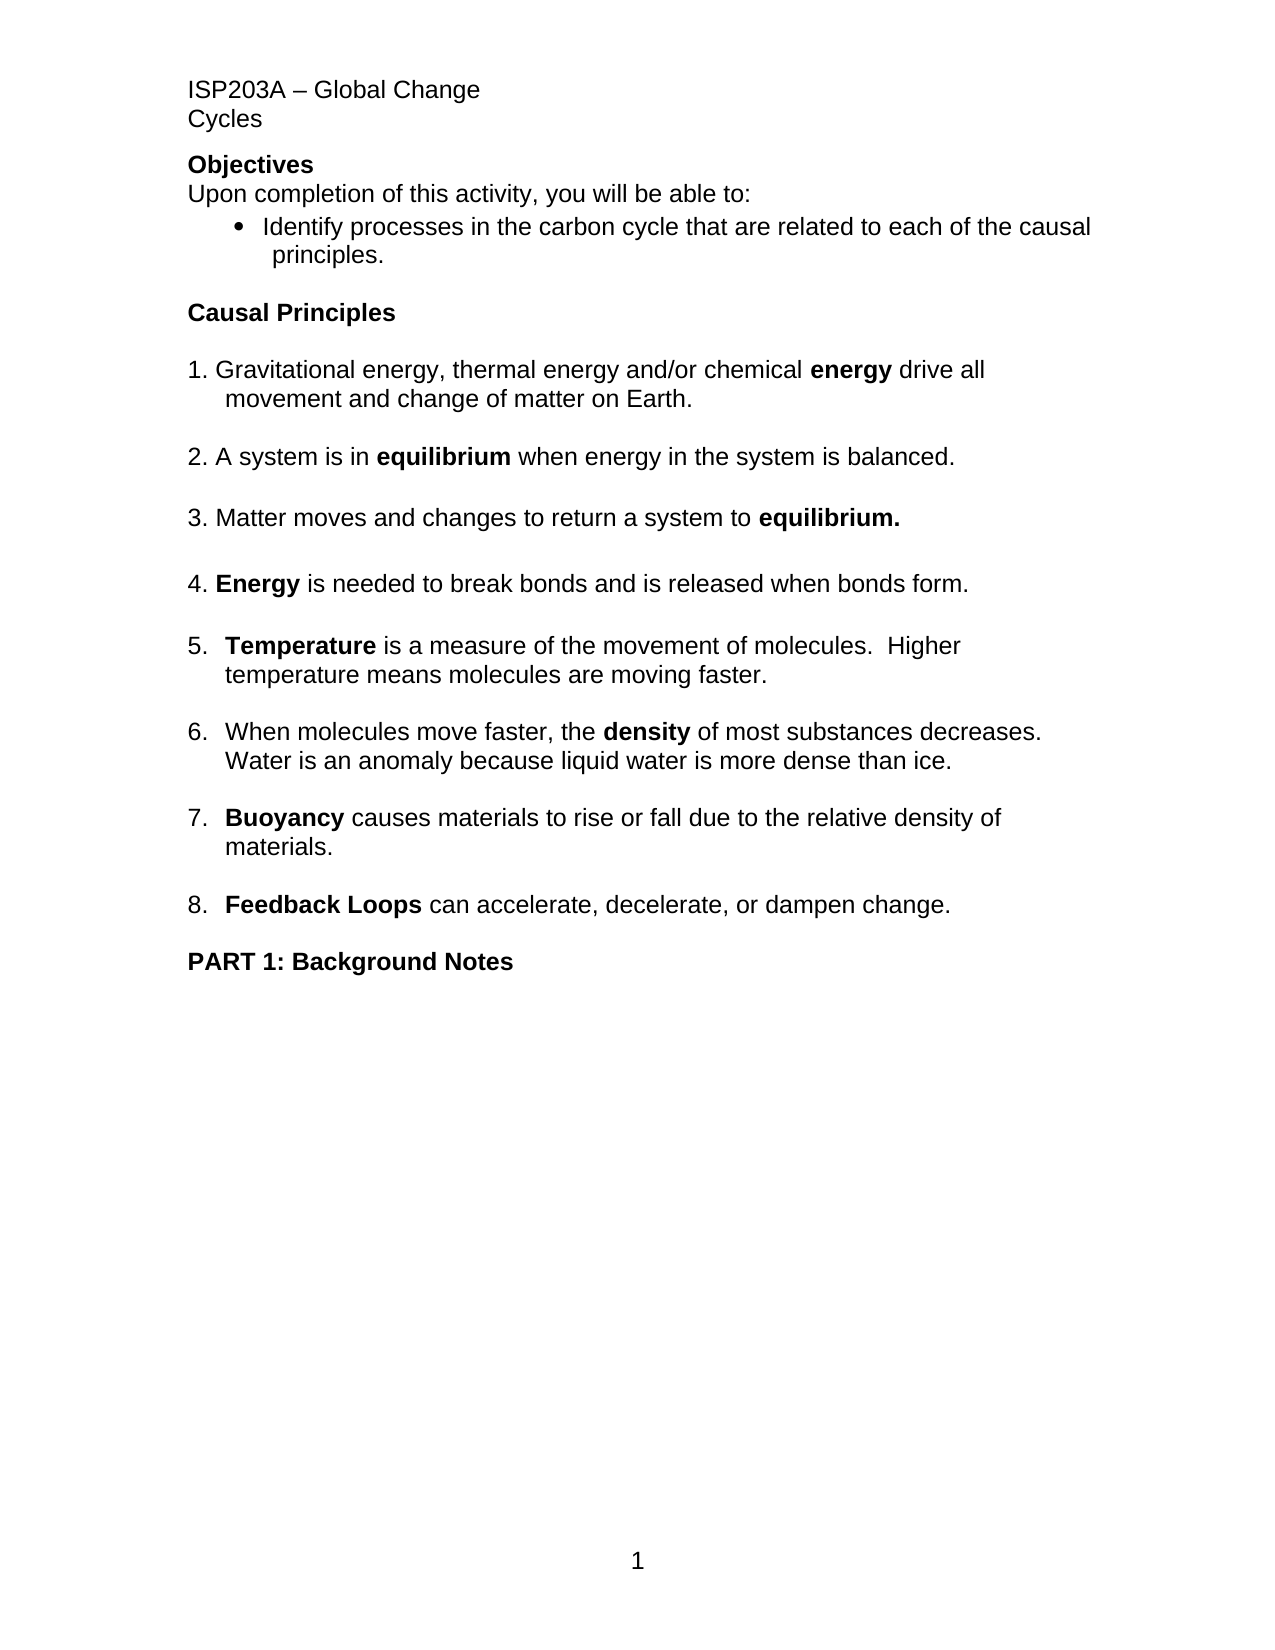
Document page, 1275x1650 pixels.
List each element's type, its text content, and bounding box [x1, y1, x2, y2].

list Buoyancy causes materials to rise or fall due to the relative density of materials. [187, 803, 1087, 861]
text Causal Principles [187, 298, 1087, 327]
list Temperature is a measure of the movement of molecules. Higher temperature means molecules are moving faster. [187, 631, 1087, 688]
text Upon completion of this activity, you will be able to: [187, 179, 1087, 207]
text Objectives [187, 150, 1087, 179]
list 2. A system is in equilibrium when energy in the system is balanced. [187, 442, 1087, 471]
list When molecules move faster, the density of most substances decreases. Water is an anomaly because liquid water is more dense than ice. [187, 717, 1087, 775]
text 3. Matter moves and changes to return a system to equilibrium. [187, 503, 1096, 532]
text 4. Energy is needed to break bonds and is released when bonds form. [187, 569, 1096, 598]
text 1. Gravitational energy, thermal energy and/or chemical energy drive all movement and change of matter on Earth. [187, 356, 1087, 413]
list Identify processes in the carbon cycle that are related to each of the causal principles. [234, 212, 1096, 269]
list Feedback Loops can accelerate, decelerate, or dampen change. [187, 890, 1087, 918]
text PART 1: Background Notes [187, 947, 1087, 976]
